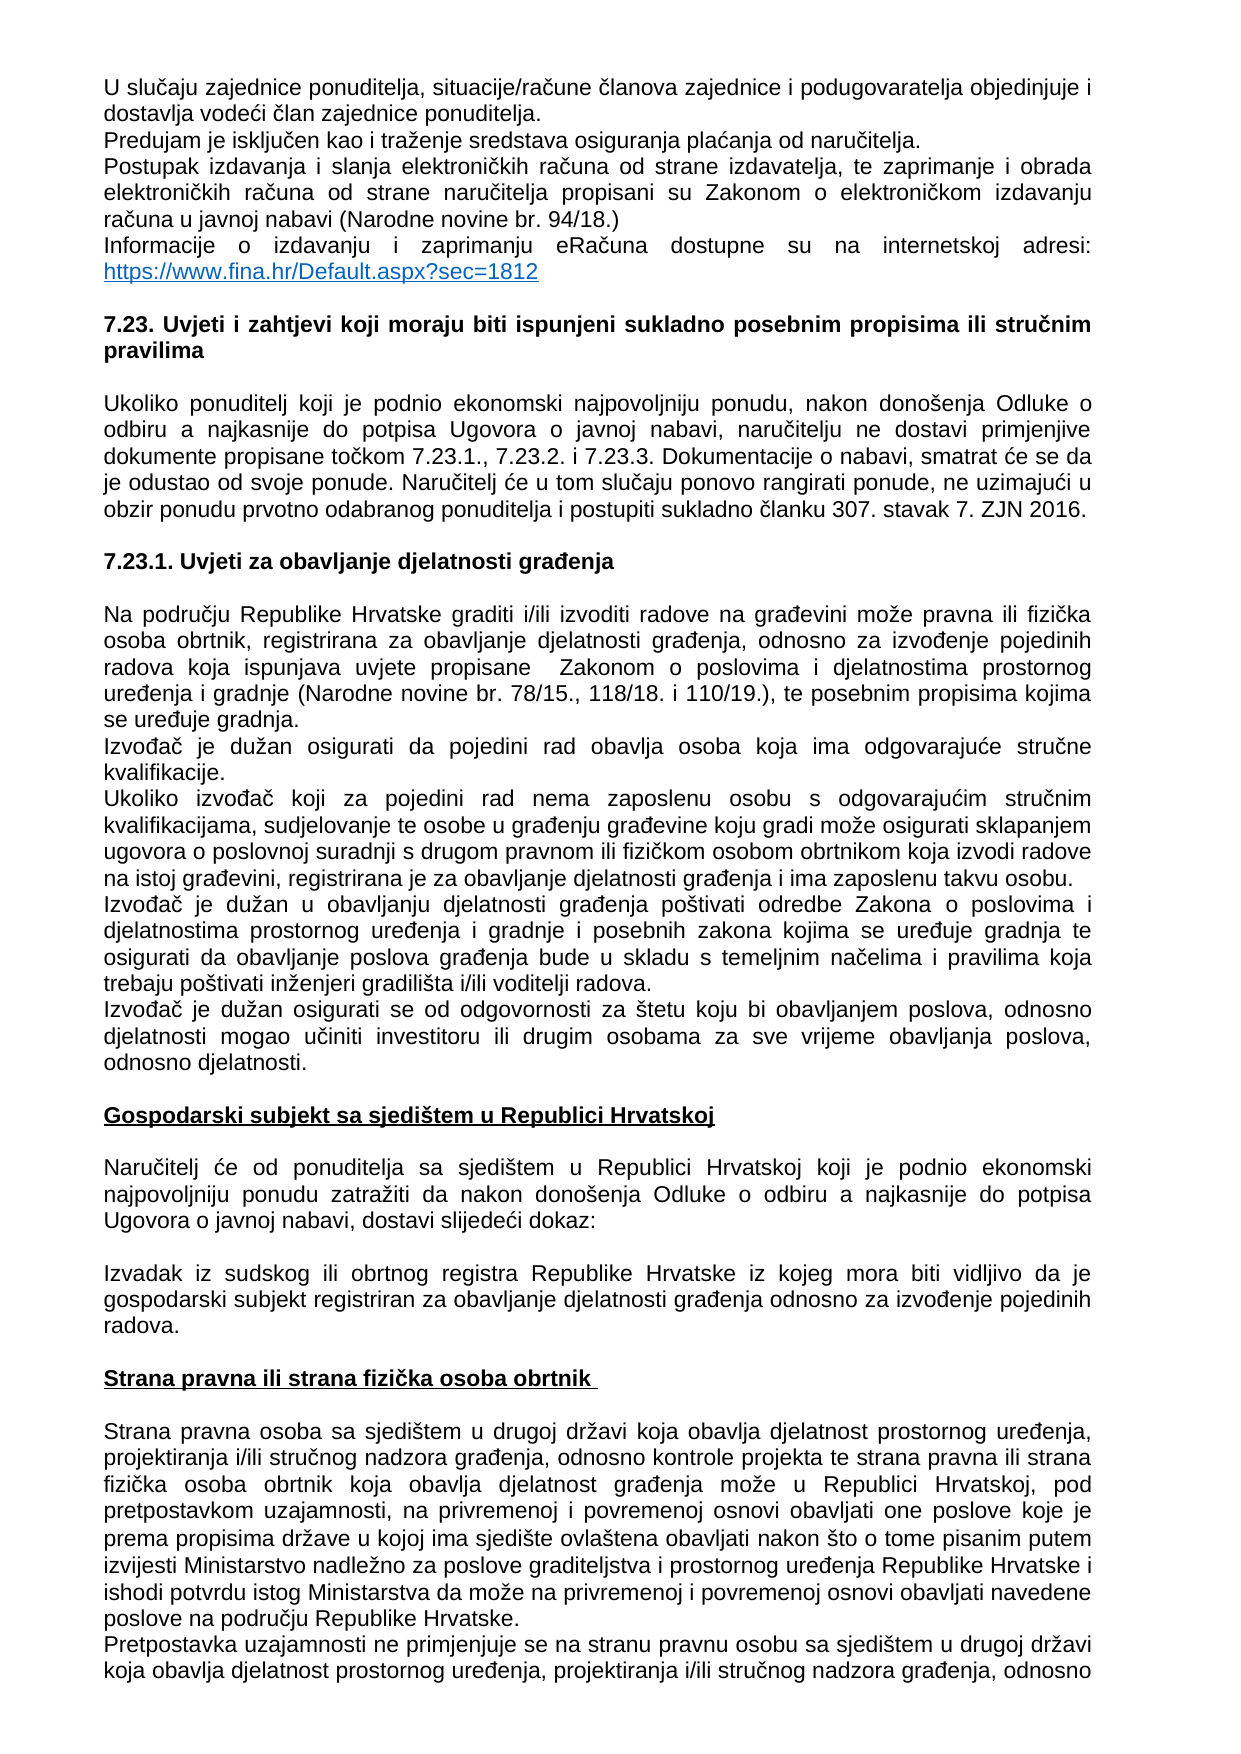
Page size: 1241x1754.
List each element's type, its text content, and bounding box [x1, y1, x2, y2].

text 7.23. Uvjeti i zahtjevi koji moraju biti ispunjeni sukladno posebnim propisima ili stručnim pravilima [103, 311, 1092, 364]
text Strana pravna osoba sa sjedištem u drugoj državi koja obavlja djelatnost prostornog uređenja, projektiranja i/ili stručnog nadzora građenja, odnosno kontrole projekta te strana pravna ili strana fizička osoba obrtnik koja obavlja djelatnost građenja može u Republici Hrvatskoj, pod pretpostavkom uzajamnosti, na privremenoj i povremenoj osnovi obavljati one poslove koje je prema propisima države u kojoj ima sjedište ovlaštena obavljati nakon što o tome pisanim putem izvijesti Ministarstvo nadležno za poslove graditeljstva i prostornog uređenja Republike Hrvatske i ishodi potvrdu istog Ministarstva da može na privremenoj i povremenoj osnovi obavljati navedene poslove na području Republike Hrvatske. [103, 1418, 1092, 1631]
text Na području Republike Hrvatske graditi i/ili izvoditi radove na građevini može pravna ili fizička osoba obrtnik, registrirana za obavljanje djelatnosti građenja, odnosno za izvođenje pojedinih radova koja ispunjava uvjete propisane Zakonom o poslovima i djelatnostima prostornog uređenja i gradnje (Narodne novine br. 78/15., 118/18. i 110/19.), te posebnim propisima kojima se uređuje gradnja. [103, 601, 1092, 733]
text Izvođač je dužan u obavljanju djelatnosti građenja poštivati odredbe Zakona o poslovima i djelatnostima prostornog uređenja i gradnje i posebnih zakona kojima se uređuje gradnja te osigurati da obavljanje poslova građenja bude u skladu s temeljnim načelima i pravilima koja trebaju poštivati inženjeri gradilišta i/ili voditelji radova. [103, 891, 1092, 996]
text Izvadak iz sudskog ili obrtnog registra Republike Hrvatske iz kojeg mora biti vidljivo da je gospodarski subjekt registriran za obavljanje djelatnosti građenja odnosno za izvođenje pojedinih radova. [103, 1260, 1092, 1339]
text Strana pravna ili strana fizička osoba obrtnik [103, 1365, 1092, 1392]
text U slučaju zajednice ponuditelja, situacije/račune članova zajednice i podugovaratelja objedinjuje i dostavlja vodeći član zajednice ponuditelja. [103, 74, 1092, 127]
text Ukoliko izvođač koji za pojedini rad nema zaposlenu osobu s odgovarajućim stručnim kvalifikacijama, sudjelovanje te osobe u građenju građevine koju gradi može osigurati sklapanjem ugovora o poslovnoj suradnji s drugom pravnom ili fizičkom osobom obrtnikom koja izvodi radove na istoj građevini, registrirana je za obavljanje djelatnosti građenja i ima zaposlenu takvu osobu. [103, 785, 1092, 891]
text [103, 1631, 1092, 1684]
text Ukoliko ponuditelj koji je podnio ekonomski najpovoljniju ponudu, nakon donošenja Odluke o odbiru a najkasnije do potpisa Ugovora o javnoj nabavi, naručitelju ne dostavi primjenjive dokumente propisane točkom 7.23.1., 7.23.2. i 7.23.3. Dokumentacije o nabavi, smatrat će se da je odustao od svoje ponude. Naručitelj će u tom slučaju ponovo rangirati ponude, ne uzimajući u obzir ponudu prvotno odabranog ponuditelja i postupiti sukladno članku 307. stavak 7. ZJN 2016. [103, 390, 1092, 522]
text Informacije o izdavanju i zaprimanju eRačuna dostupne su na internetskoj adresi: https://www.fina.hr/Default.aspx?sec=1812 [103, 232, 1092, 285]
text Izvođač je dužan osigurati se od odgovornosti za štetu koju bi obavljanjem poslova, odnosno djelatnosti mogao učiniti investitoru ili drugim osobama za sve vrijeme obavljanja poslova, odnosno djelatnosti. [103, 996, 1092, 1075]
text Predujam je isključen kao i traženje sredstava osiguranja plaćanja od naručitelja. [103, 127, 1092, 153]
text Izvođač je dužan osigurati da pojedini rad obavlja osoba koja ima odgovarajuće stručne kvalifikacije. [103, 733, 1092, 785]
text 7.23.1. Uvjeti za obavljanje djelatnosti građenja [103, 548, 1092, 574]
text Postupak izdavanja i slanja elektroničkih računa od strane izdavatelja, te zaprimanje i obrada elektroničkih računa od strane naručitelja propisani su Zakonom o elektroničkom izdavanju računa u javnoj nabavi (Narodne novine br. 94/18.) [103, 153, 1092, 232]
text Gospodarski subjekt sa sjedištem u Republici Hrvatskoj [103, 1102, 1092, 1128]
text Naručitelj će od ponuditelja sa sjedištem u Republici Hrvatskoj koji je podnio ekonomski najpovoljniju ponudu zatražiti da nakon donošenja Odluke o odbiru a najkasnije do potpisa Ugovora o javnoj nabavi, dostavi slijedeći dokaz: [103, 1154, 1092, 1233]
